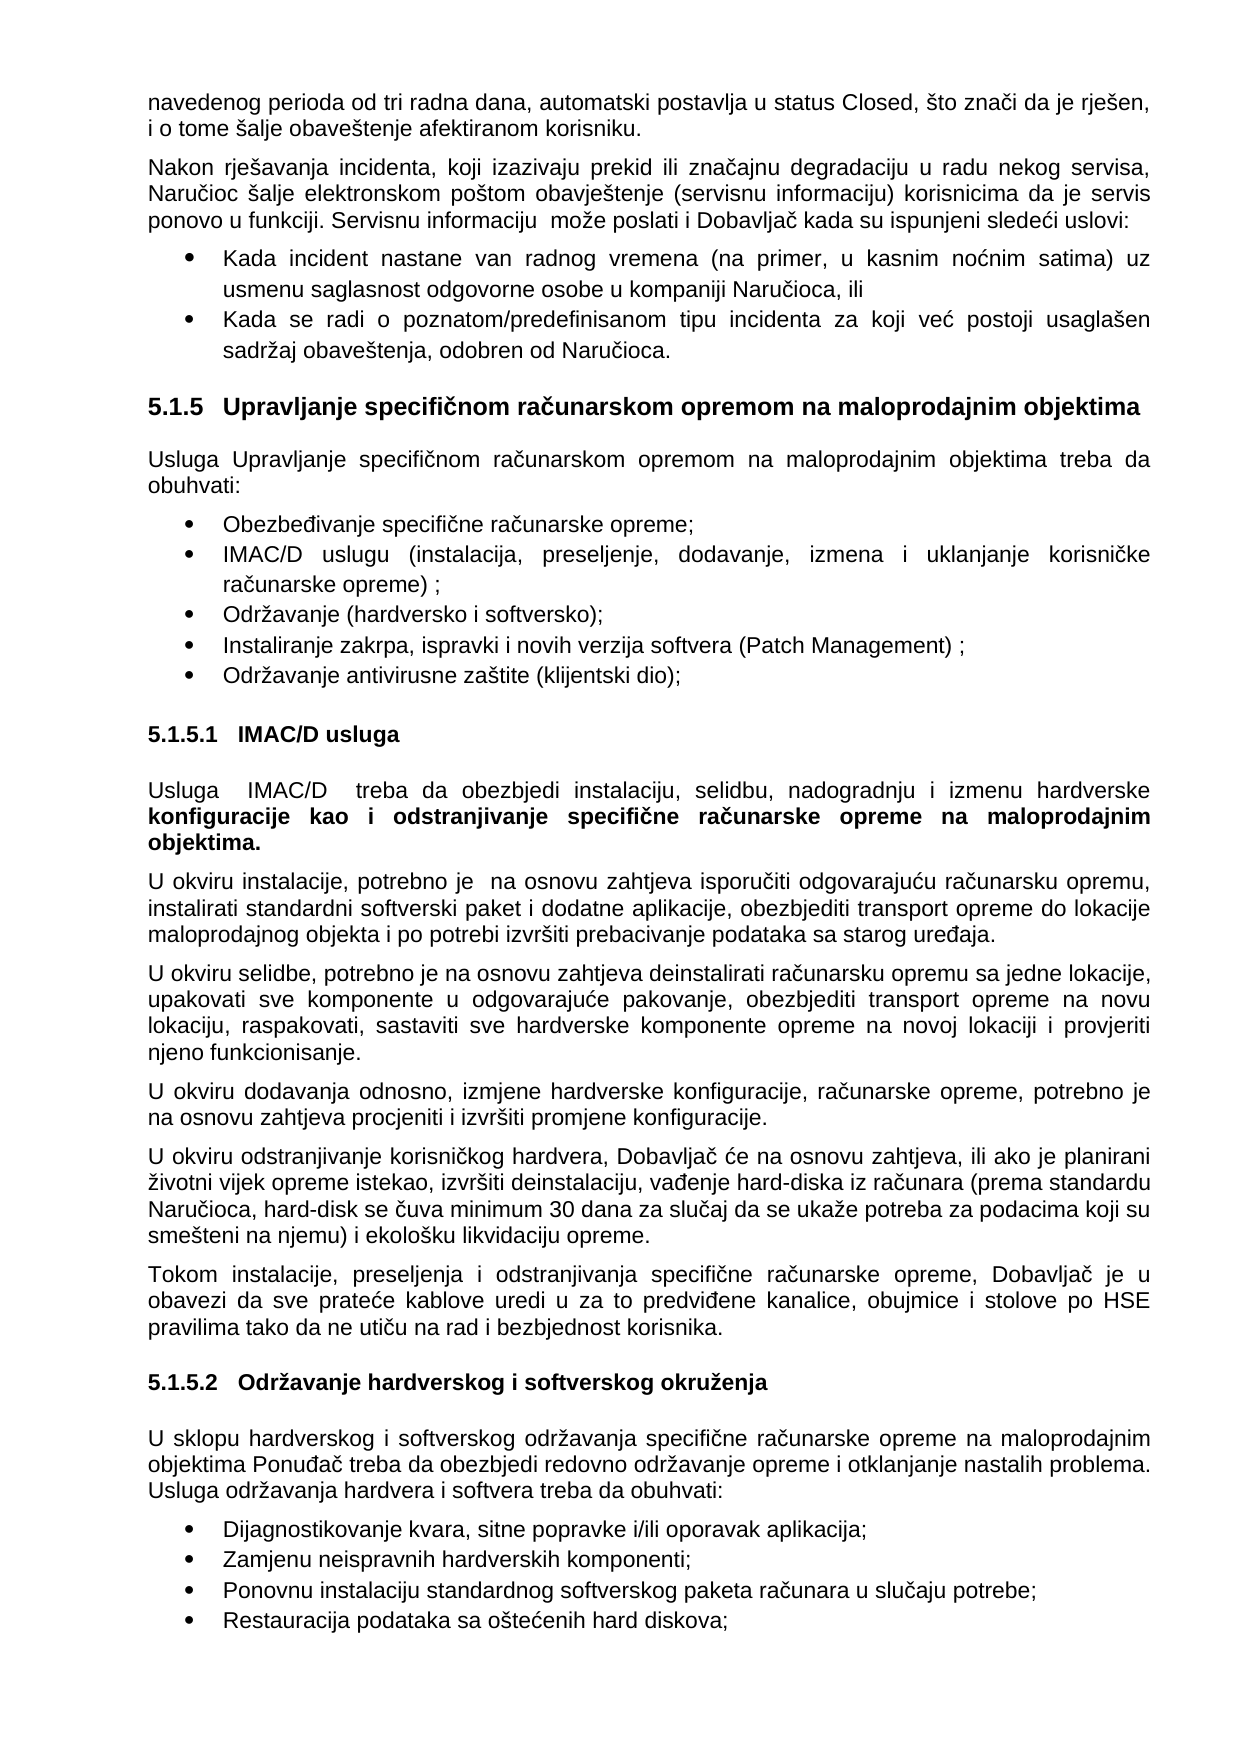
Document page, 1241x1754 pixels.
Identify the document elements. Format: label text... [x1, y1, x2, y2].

text U sklopu hardverskog i softverskog održavanja specifične računarske opreme na maloprodajnim objektima Ponuđač treba da obezbjedi redovno održavanje opreme i otklanjanje nastalih problema. Usluga održavanja hardvera i softvera treba da obuhvati: [148, 1424, 1152, 1504]
list IMAC/D uslugu (instalacija, preseljenje, dodavanje, izmena i uklanjanje korisničke računarske opreme) ; [185, 541, 1152, 597]
list Održavanje antivirusne zaštite (klijentski dio); [185, 662, 1152, 688]
subtitle Upravljanje specifičnom računarskom opremom na maloprodajnim objektima [148, 392, 1152, 421]
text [148, 89, 1152, 141]
text Usluga Upravljanje specifičnom računarskom opremom na maloprodajnim objektima treba da obuhvati: [148, 446, 1152, 498]
list Dijagnostikovanje kvara, sitne popravke i/ili oporavak aplikacija; [185, 1516, 1152, 1542]
text U okviru dodavanja odnosno, izmjene hardverske konfiguracije, računarske opreme, potrebno je na osnovu zahtjeva procjeniti i izvršiti promjene konfiguracije. [148, 1078, 1152, 1130]
text U okviru selidbe, potrebno je na osnovu zahtjeva deinstalirati računarsku opremu sa jedne lokacije, upakovati sve komponente u odgovarajuće pakovanje, obezbjediti transport opreme na novu lokaciju, raspakovati, sastaviti sve hardverske komponente opreme na novoj lokaciji i provjeriti njeno funkcionisanje. [148, 960, 1152, 1065]
list Obezbeđivanje specifične računarske opreme; [185, 511, 1152, 537]
subtitle Održavanje hardverskog i softverskog okruženja [148, 1369, 1152, 1395]
text U okviru instalacije, potrebno je na osnovu zahtjeva isporučiti odgovarajuću računarsku opremu, instalirati standardni softverski paket i dodatne aplikacije, obezbjediti transport opreme do lokacije maloprodajnog objekta i po potrebi izvršiti prebacivanje podataka sa starog uređaja. [148, 868, 1152, 947]
list Restauracija podataka sa oštećenih hard diskova; [185, 1607, 1152, 1633]
subtitle IMAC/D usluga [148, 721, 1152, 747]
text Nakon rješavanja incidenta, koji izazivaju prekid ili značajnu degradaciju u radu nekog servisa, Naručioc šalje elektronskom poštom obavještenje (servisnu informaciju) korisnicima da je servis ponovo u funkciji. Servisnu informaciju može poslati i Dobavljač kada su ispunjeni sledeći uslovi: [148, 154, 1152, 233]
text U okviru odstranjivanje korisničkog hardvera, Dobavljač će na osnovu zahtjeva, ili ako je planirani životni vijek opreme istekao, izvršiti deinstalaciju, vađenje hard-diska iz računara (prema standardu Naručioca, hard-disk se čuva minimum 30 dana za slučaj da se ukaže potreba za podacima koji su smešteni na njemu) i ekološku likvidaciju opreme. [148, 1143, 1152, 1248]
list Kada incident nastane van radnog vremena (na primer, u kasnim noćnim satima) uz usmenu saglasnost odgovorne osobe u kompaniji Naručioca, ili [185, 245, 1152, 302]
list Instaliranje zakrpa, ispravki i novih verzija softvera (Patch Management) ; [185, 632, 1152, 658]
list Održavanje (hardversko i softversko); [185, 601, 1152, 628]
text Usluga IMAC/D treba da obezbjedi instalaciju, selidbu, nadogradnju i izmenu hardverske konfiguracije kao i odstranjivanje specifične računarske opreme na maloprodajnim objektima. [148, 777, 1152, 856]
list Kada se radi o poznatom/predefinisanom tipu incidenta za koji već postoji usaglašen sadržaj obaveštenja, odobren od Naručioca. [185, 306, 1152, 363]
list Ponovnu instalaciju standardnog softverskog paketa računara u slučaju potrebe; [185, 1577, 1152, 1603]
text Tokom instalacije, preseljenja i odstranjivanja specifične računarske opreme, Dobavljač je u obavezi da sve prateće kablove uredi u za to predviđene kanalice, obujmice i stolove po HSE pravilima tako da ne utiču na rad i bezbjednost korisnika. [148, 1261, 1152, 1340]
list Zamjenu neispravnih hardverskih komponenti; [185, 1546, 1152, 1573]
